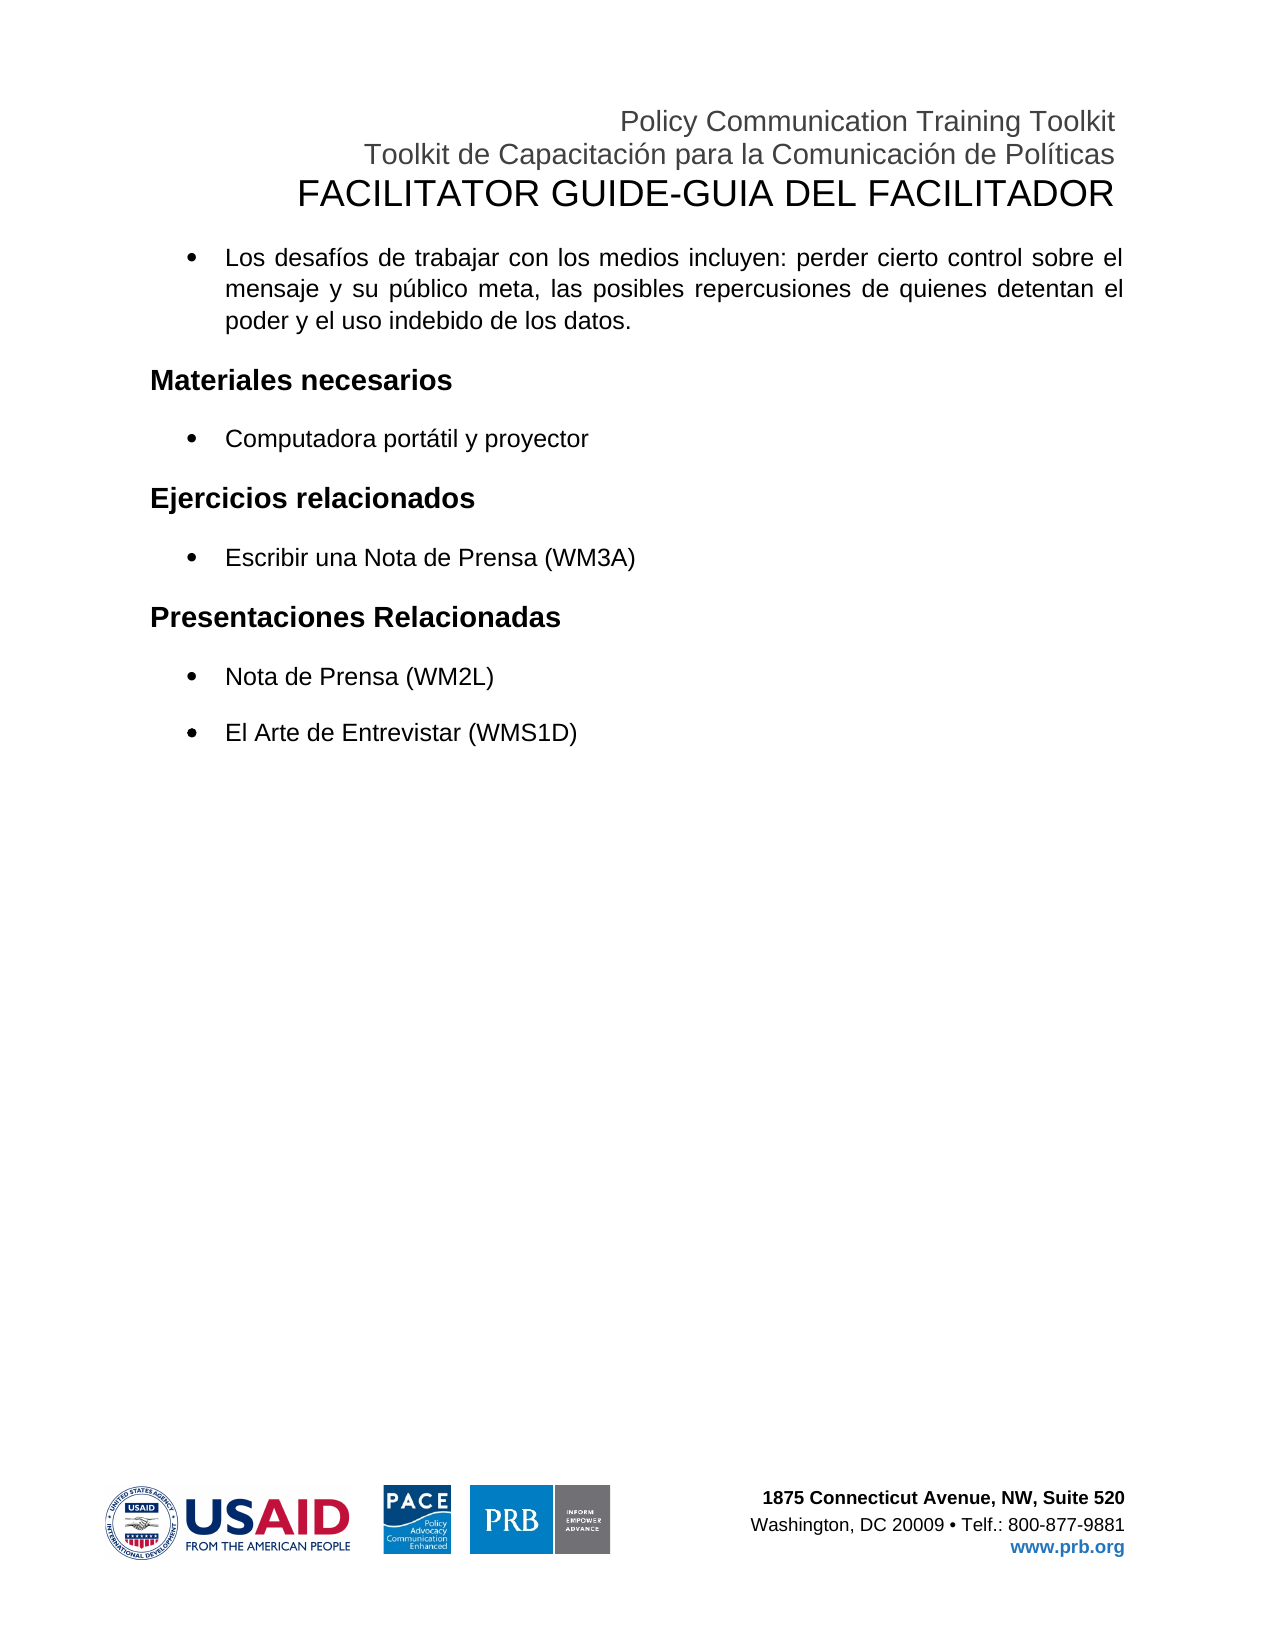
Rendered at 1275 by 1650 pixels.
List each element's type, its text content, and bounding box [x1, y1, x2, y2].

text Ejercicios relacionados [150, 481, 1125, 514]
list Computadora portátil y proyector [187, 424, 1125, 453]
list El Arte de Entrevistar (WMS1D) [187, 718, 1125, 747]
list Los desafíos de trabajar con los medios incluyen: perder cierto control sobre el mensaje y su público meta, las posibles repercusiones de quienes detentan el poder y el uso indebido de los datos. [187, 243, 1125, 335]
list Nota de Prensa (WM2L) [187, 661, 1125, 690]
picture [104, 1485, 351, 1561]
picture [470, 1485, 551, 1554]
picture [554, 1485, 611, 1554]
picture [383, 1485, 451, 1554]
list Escribir una Nota de Prensa (WM3A) [187, 543, 1125, 572]
text Materiales necesarios [150, 362, 1125, 396]
text Presentaciones Relacionadas [150, 599, 1125, 633]
